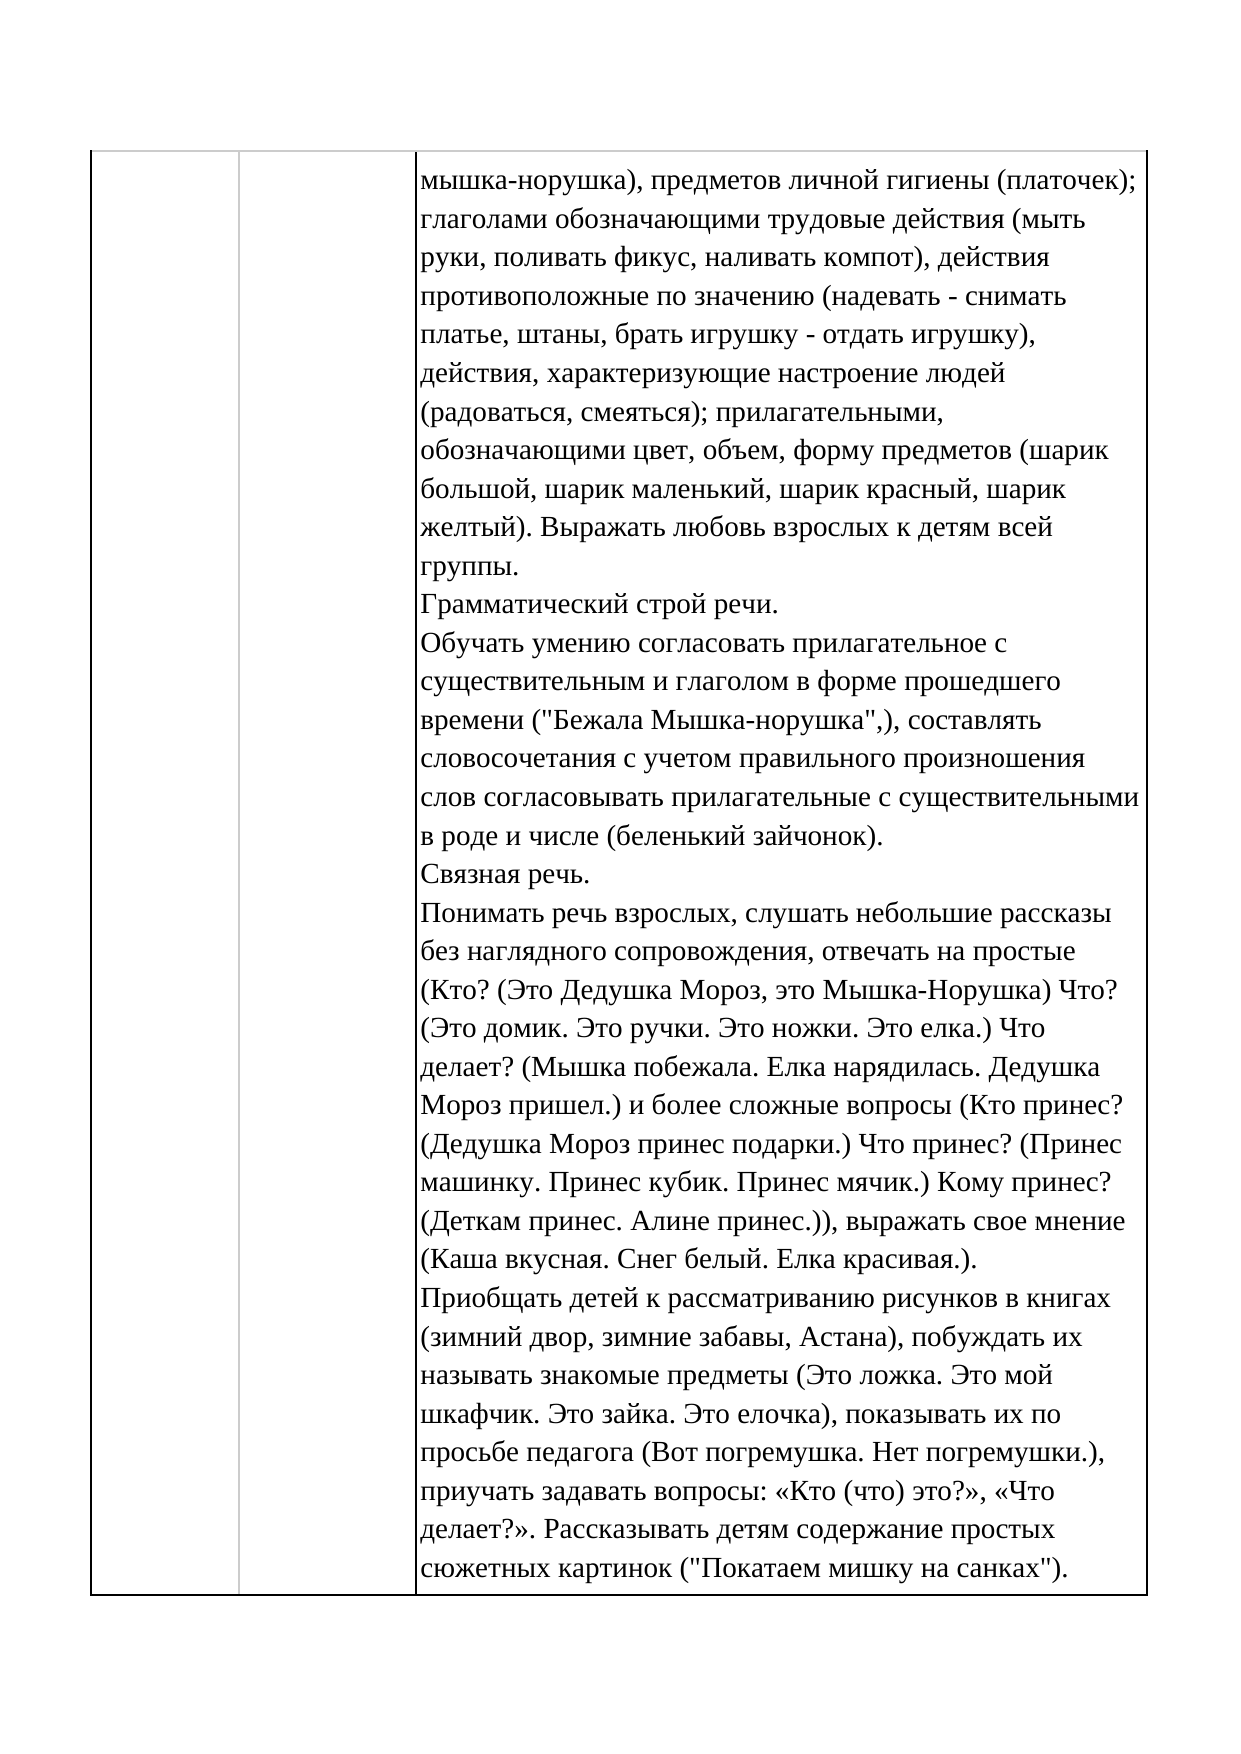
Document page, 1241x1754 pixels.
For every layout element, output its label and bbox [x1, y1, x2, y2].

table_cell [240, 152, 415, 1594]
table_cell [417, 152, 1146, 1594]
